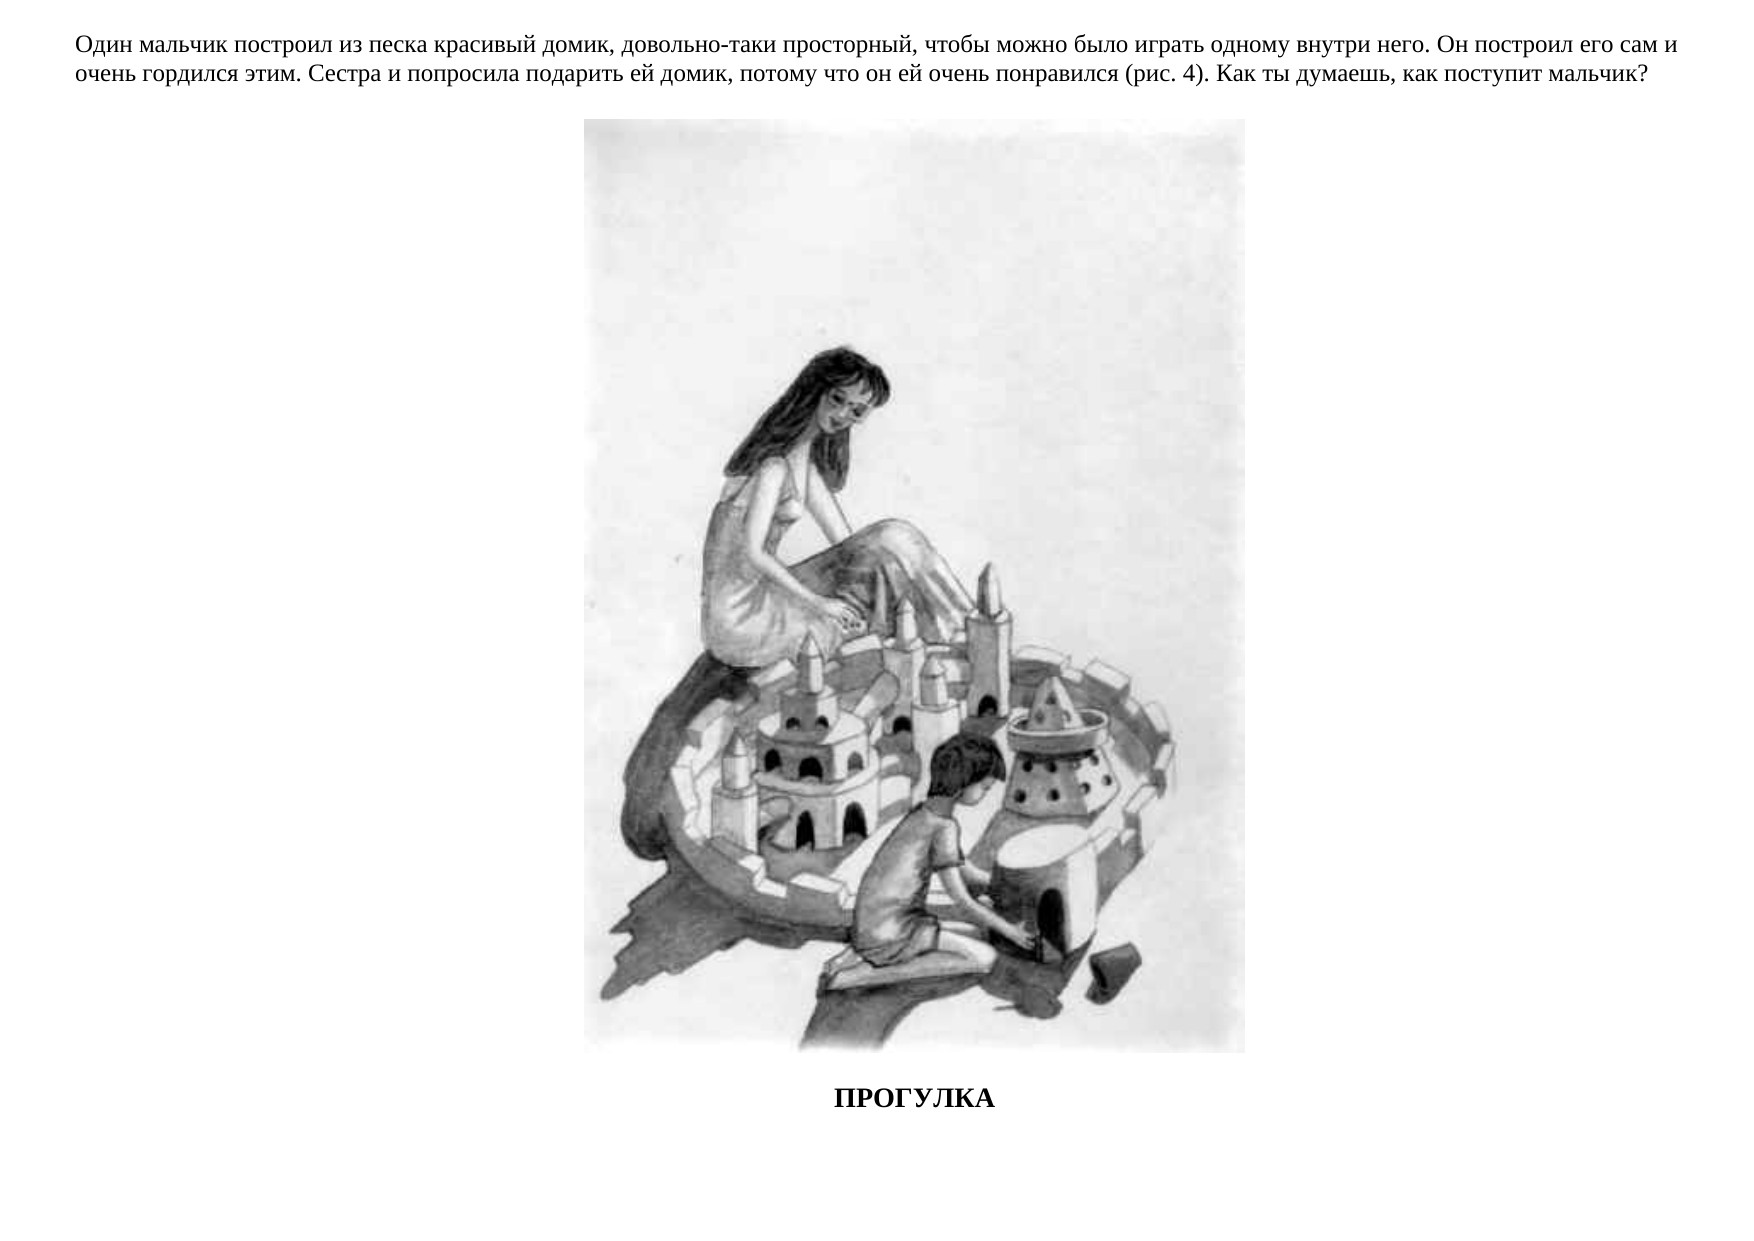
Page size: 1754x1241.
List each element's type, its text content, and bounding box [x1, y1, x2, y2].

text Один мальчик построил из песка красивый домик, довольно-таки просторный, чтобы можно было играть одному внутри него. Он построил его сам и очень гордился этим. Сестра и попросила подарить ей домик, потому что он ей очень понравился (рис. 4). Как ты думаешь, как поступит мальчик? [75, 29, 1679, 87]
text ПРОГУЛКА [150, 1081, 1679, 1114]
picture [584, 119, 1245, 1053]
